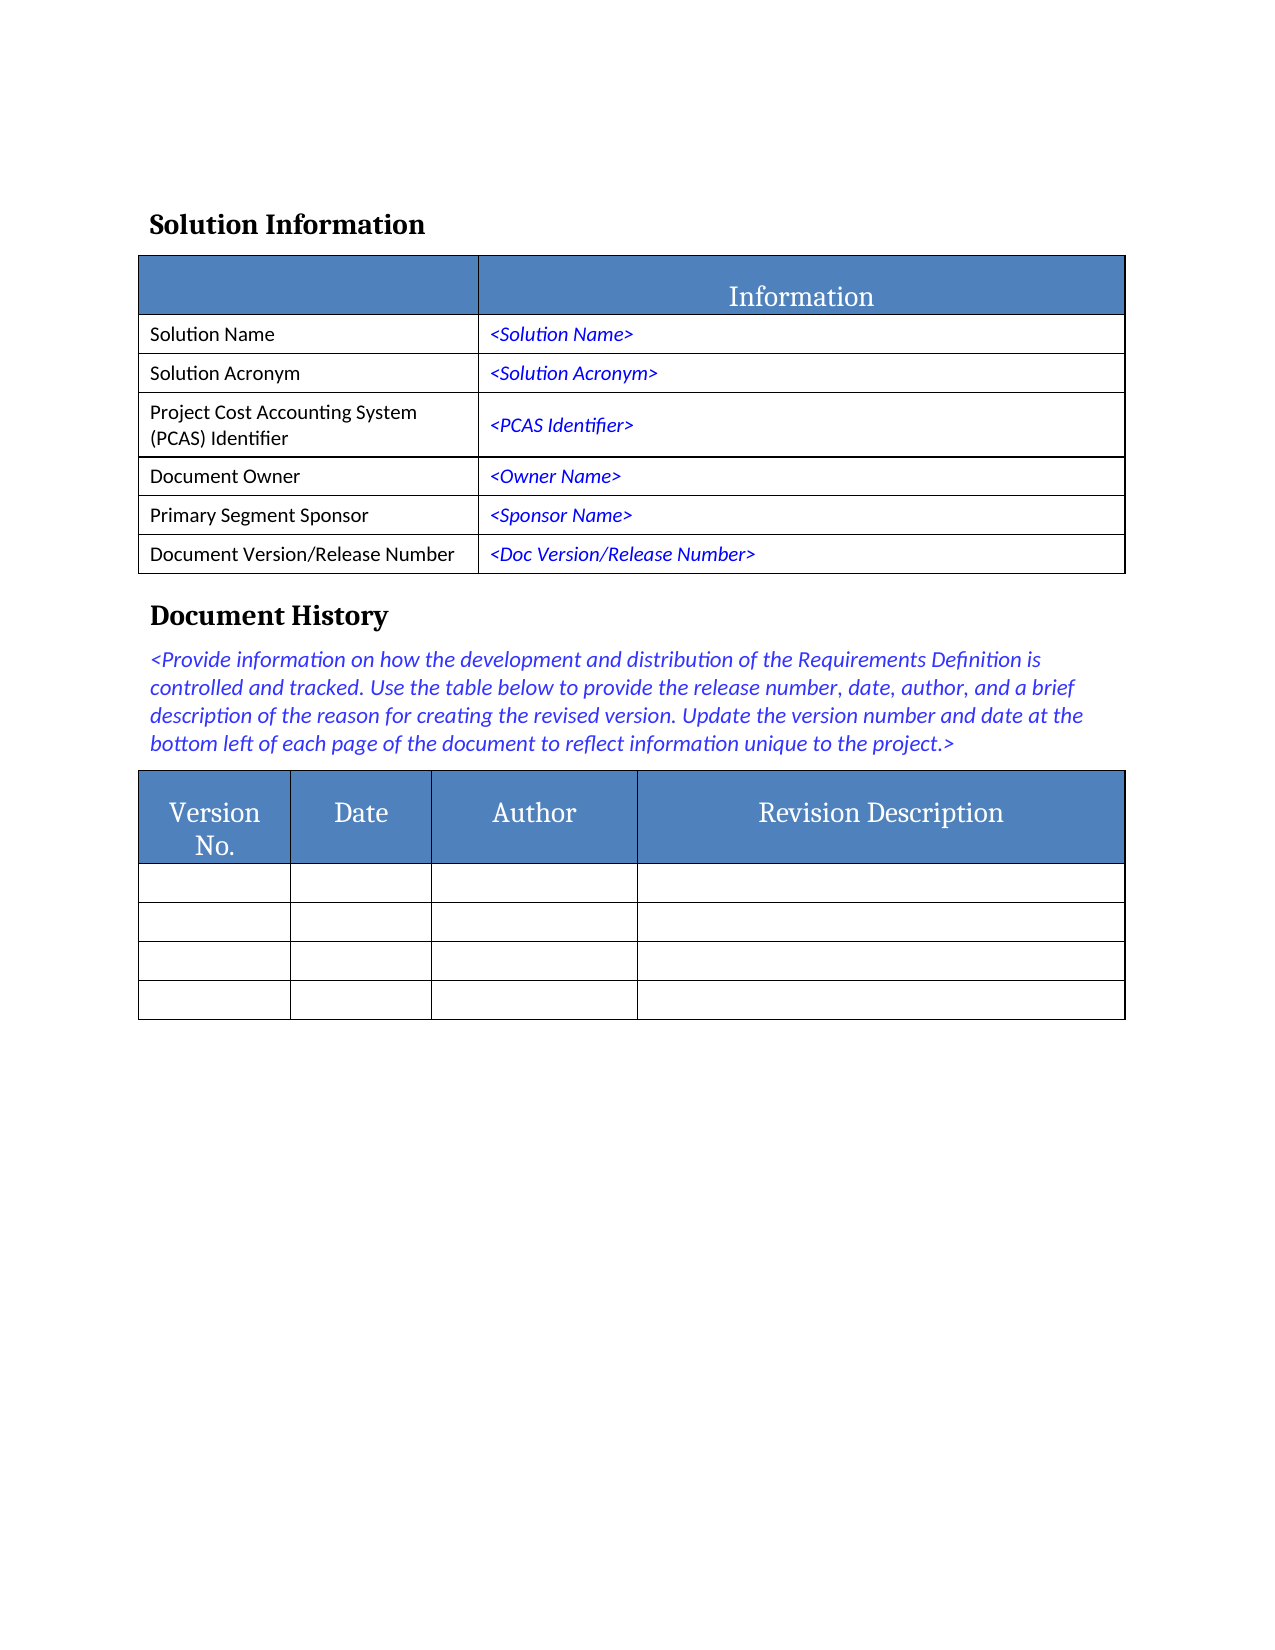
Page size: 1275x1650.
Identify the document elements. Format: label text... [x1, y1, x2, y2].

table_header Revision Description [638, 771, 1124, 863]
table_cell Primary Segment Sponsor [139, 496, 478, 534]
table_cell Solution Name [139, 315, 478, 353]
subtitle Solution Information [150, 208, 1125, 242]
table_header Information [479, 256, 1124, 314]
table_cell Document Version/Release Number [139, 535, 478, 573]
table_cell [638, 981, 1124, 1019]
table_cell [638, 942, 1124, 980]
table_cell [638, 903, 1124, 941]
table_cell [638, 864, 1124, 902]
table_cell Project Cost Accounting System (PCAS) Identifier [139, 393, 478, 456]
table_cell Document Owner [139, 458, 478, 495]
table_cell [291, 903, 431, 941]
table_header Author [432, 771, 637, 863]
table_cell <Sponsor Name> [479, 496, 1124, 534]
table_cell Solution Acronym [139, 354, 478, 392]
table_cell [291, 981, 431, 1019]
table_cell [139, 903, 290, 941]
table_cell <Solution Acronym> [479, 354, 1124, 392]
table_cell [291, 942, 431, 980]
table_cell [432, 981, 637, 1019]
text <Provide information on how the development and distribution of the Requirements Definition is controlled and tracked. Use the table below to provide the release number, date, author, and a brief description of the reason for creating the revised version. Update the version number and date at the bottom left of each page of the document to reflect information unique to the project.> [150, 645, 1125, 757]
table_header [139, 256, 478, 314]
table_header Date [291, 771, 431, 863]
table_cell [139, 864, 290, 902]
table_cell [139, 981, 290, 1019]
table_cell [139, 942, 290, 980]
table_cell <PCAS Identifier> [479, 393, 1124, 456]
subtitle Document History [150, 599, 1125, 633]
table_cell [432, 903, 637, 941]
table_header Version No. [139, 771, 290, 863]
table_cell [432, 864, 637, 902]
table_cell [291, 864, 431, 902]
table_cell [432, 942, 637, 980]
table_cell <Doc Version/Release Number> [479, 535, 1124, 573]
table_cell <Solution Name> [479, 315, 1124, 353]
table_cell <Owner Name> [479, 458, 1124, 495]
